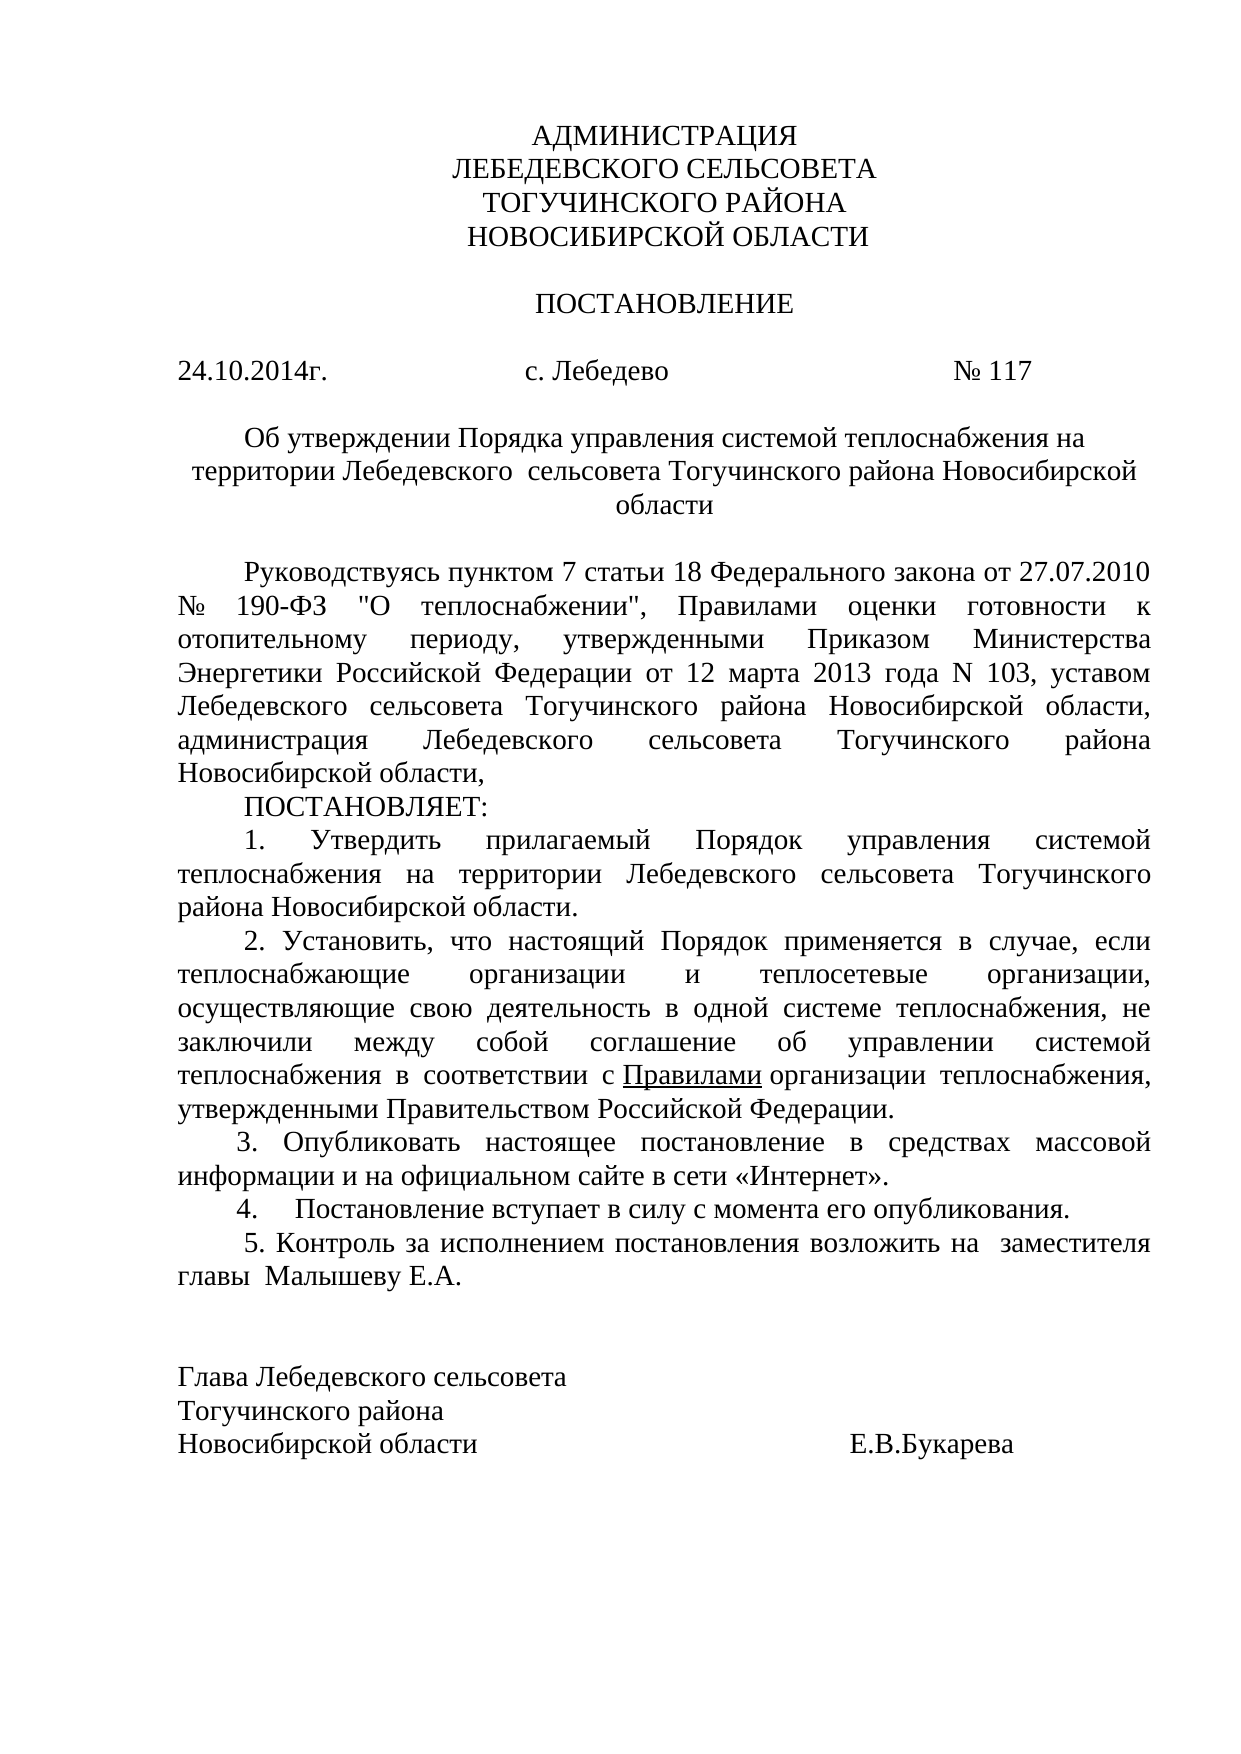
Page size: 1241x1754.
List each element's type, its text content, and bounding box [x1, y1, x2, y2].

text ПОСТАНОВЛЕНИЕ [177, 286, 1152, 319]
text ЛЕБЕДЕВСКОГО СЕЛЬСОВЕТА [177, 152, 1152, 185]
text 1. Утвердить прилагаемый Порядок управления системой теплоснабжения на территории Лебедевского сельсовета Тогучинского района Новосибирской области. [177, 822, 1152, 923]
text 3. Опубликовать настоящее постановление в средствах массовой информации и на официальном сайте в сети «Интернет». [177, 1124, 1152, 1191]
text 2. Установить, что настоящий Порядок применяется в случае, если теплоснабжающие организации и теплосетевые организации, осуществляющие свою деятельность в одной системе теплоснабжения, не заключили между собой соглашение об управлении системой теплоснабжения в соответствии с Правилами организации теплоснабжения, утвержденными Правительством Российской Федерации. [177, 923, 1152, 1124]
text Новосибирской области Е.В.Букарева [177, 1426, 1152, 1460]
text 24.10.2014г. с. Лебедево № 117 [177, 353, 1152, 386]
text Об утверждении Порядка управления системой теплоснабжения на территории Лебедевского сельсовета Тогучинского района Новосибирской области [177, 420, 1152, 521]
text 5. Контроль за исполнением постановления возложить на заместителя главы Малышеву Е.А. [177, 1225, 1152, 1292]
text Тогучинского района [177, 1393, 1152, 1426]
text НОВОСИБИРСКОЙ ОБЛАСТИ [177, 219, 1152, 252]
text Руководствуясь пунктом 7 статьи 18 Федерального закона от 27.07.2010 № 190-ФЗ "О теплоснабжении", Правилами оценки готовности к отопительному периоду, утвержденными Приказом Министерства Энергетики Российской Федерации от 12 марта 2013 года N 103, уставом Лебедевского сельсовета Тогучинского района Новосибирской области, администрация Лебедевского сельсовета Тогучинского района Новосибирской области, [177, 554, 1152, 789]
text ПОСТАНОВЛЯЕТ: [177, 789, 1152, 822]
text Глава Лебедевского сельсовета [177, 1359, 1152, 1393]
text 4. Постановление вступает в силу с момента его опубликования. [177, 1191, 1152, 1225]
text АДМИНИСТРАЦИЯ [177, 118, 1152, 152]
text ТОГУЧИНСКОГО РАЙОНА [177, 185, 1152, 219]
